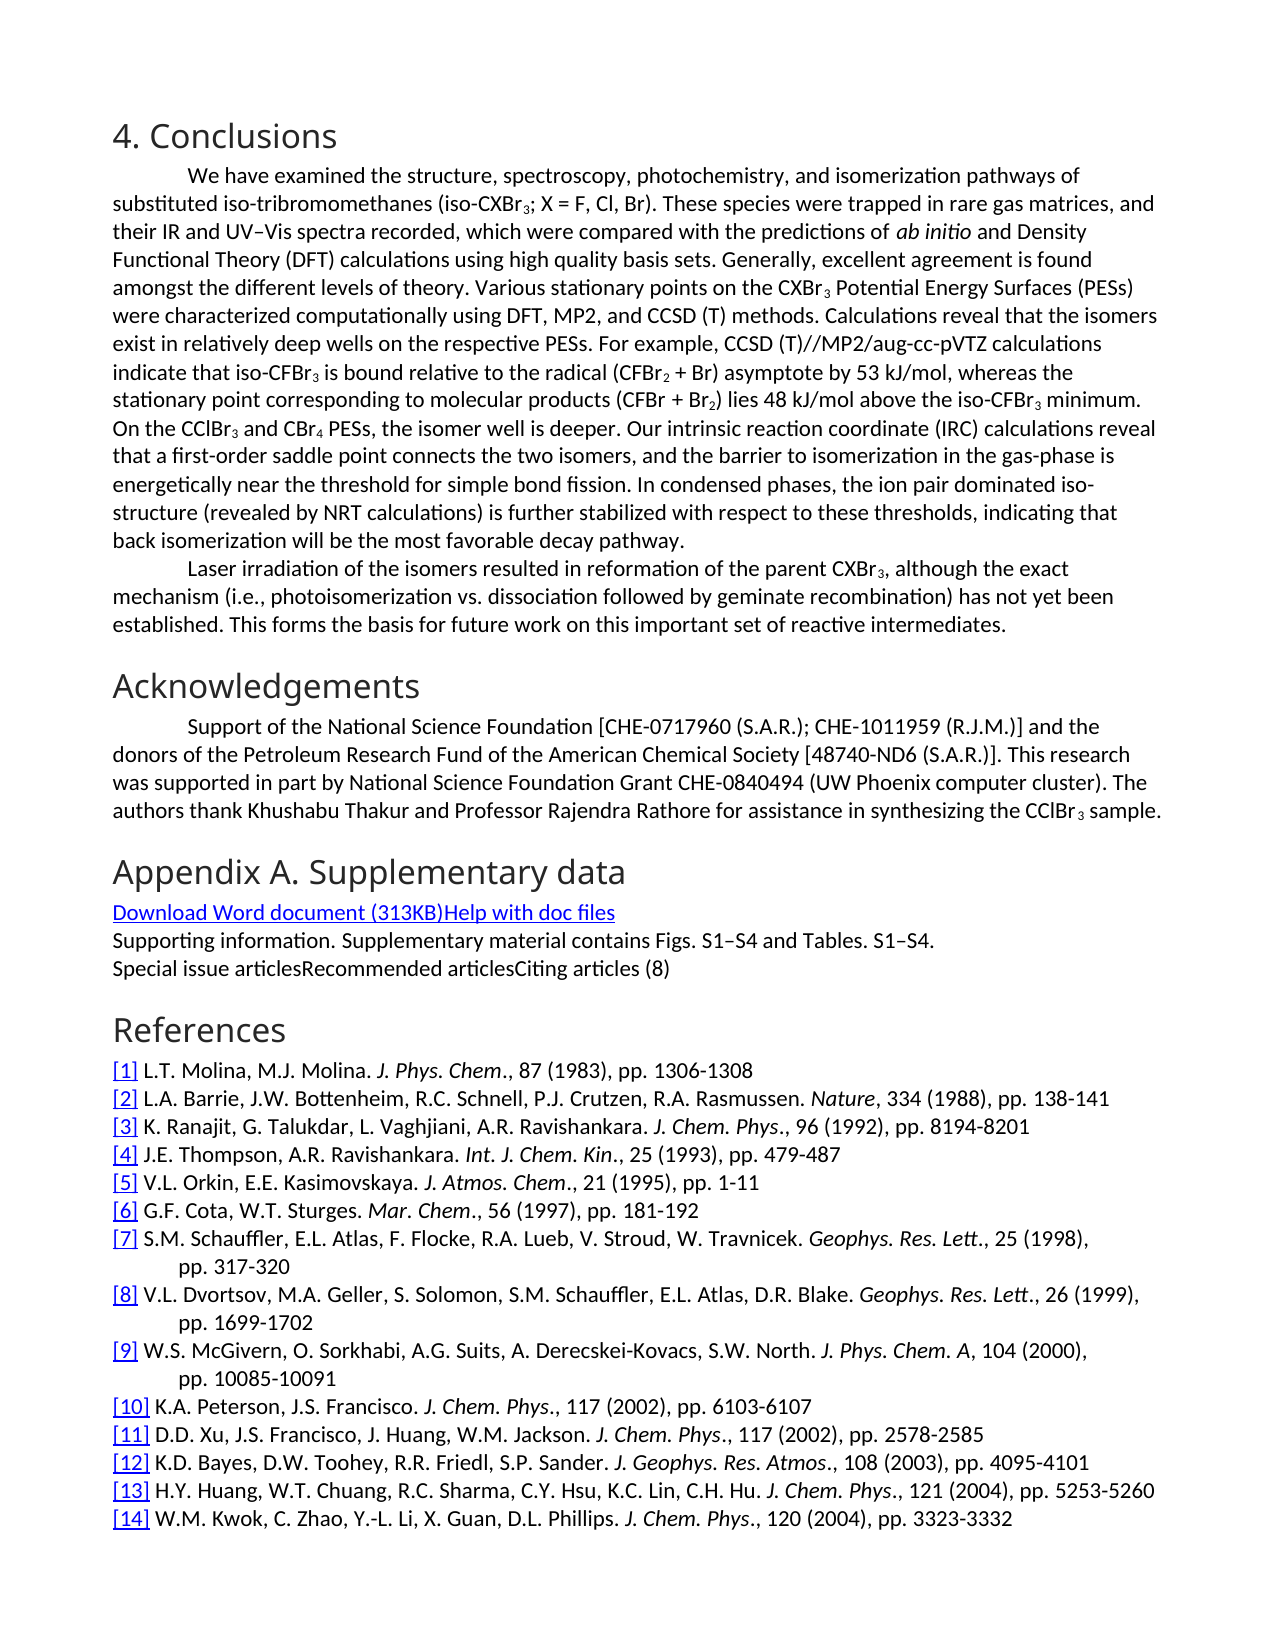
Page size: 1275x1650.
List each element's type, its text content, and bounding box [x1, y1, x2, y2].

text [6] G.F. Cota, W.T. Sturges. Mar. Chem., 56 (1997), pp. 181-192 [112, 1196, 1162, 1224]
text [13] H.Y. Huang, W.T. Chuang, R.C. Sharma, C.Y. Hsu, K.C. Lin, C.H. Hu. J. Chem. Phys., 121 (2004), pp. 5253-5260 [112, 1476, 1162, 1504]
subtitle Appendix A. Supplementary data [112, 849, 1162, 894]
text [1] L.T. Molina, M.J. Molina. J. Phys. Chem., 87 (1983), pp. 1306-1308 [112, 1056, 1162, 1084]
text Download Word document (313KB)Help with doc files [112, 898, 1162, 926]
text [7] S.M. Schauffler, E.L. Atlas, F. Flocke, R.A. Lueb, V. Stroud, W. Travnicek. Geophys. Res. Lett., 25 (1998), pp. 317-320 [112, 1224, 1162, 1280]
text [12] K.D. Bayes, D.W. Toohey, R.R. Friedl, S.P. Sander. J. Geophys. Res. Atmos., 108 (2003), pp. 4095-4101 [112, 1448, 1162, 1476]
text Laser irradiation of the isomers resulted in reformation of the parent CXBr3, although the exact mechanism (i.e., photoisomerization vs. dissociation followed by geminate recombination) has not yet been established. This forms the basis for future work on this important set of reactive intermediates. [112, 554, 1162, 638]
text Support of the National Science Foundation [CHE-0717960 (S.A.R.); CHE-1011959 (R.J.M.)] and the donors of the Petroleum Research Fund of the American Chemical Society [48740-ND6 (S.A.R.)]. This research was supported in part by National Science Foundation Grant CHE-0840494 (UW Phoenix computer cluster). The authors thank Khushabu Thakur and Professor Rajendra Rathore for assistance in synthesizing the CClBr3 sample. [112, 712, 1162, 824]
subtitle Acknowledgements [112, 663, 1162, 708]
text We have examined the structure, spectroscopy, photochemistry, and isomerization pathways of substituted iso-tribromomethanes (iso-CXBr3; X = F, Cl, Br). These species were trapped in rare gas matrices, and their IR and UV–Vis spectra recorded, which were compared with the predictions of ab initio and Density Functional Theory (DFT) calculations using high quality basis sets. Generally, excellent agreement is found amongst the different levels of theory. Various stationary points on the CXBr3 Potential Energy Surfaces (PESs) were characterized computationally using DFT, MP2, and CCSD (T) methods. Calculations reveal that the isomers exist in relatively deep wells on the respective PESs. For example, CCSD (T)//MP2/aug-cc-pVTZ calculations indicate that iso-CFBr3 is bound relative to the radical (CFBr2 + Br) asymptote by 53 kJ/mol, whereas the stationary point corresponding to molecular products (CFBr + Br2) lies 48 kJ/mol above the iso-CFBr3 minimum. On the CClBr3 and CBr4 PESs, the isomer well is deeper. Our intrinsic reaction coordinate (IRC) calculations reveal that a first-order saddle point connects the two isomers, and the barrier to isomerization in the gas-phase is energetically near the threshold for simple bond fission. In condensed phases, the ion pair dominated iso-structure (revealed by NRT calculations) is further stabilized with respect to these thresholds, indicating that back isomerization will be the most favorable decay pathway. [112, 161, 1162, 554]
subtitle 4. Conclusions [112, 112, 1162, 158]
text [10] K.A. Peterson, J.S. Francisco. J. Chem. Phys., 117 (2002), pp. 6103-6107 [112, 1392, 1162, 1420]
text [4] J.E. Thompson, A.R. Ravishankara. Int. J. Chem. Kin., 25 (1993), pp. 479-487 [112, 1140, 1162, 1168]
text Supporting information. Supplementary material contains Figs. S1–S4 and Tables. S1–S4. [112, 926, 1162, 954]
text [3] K. Ranajit, G. Talukdar, L. Vaghjiani, A.R. Ravishankara. J. Chem. Phys., 96 (1992), pp. 8194-8201 [112, 1112, 1162, 1140]
subtitle References [112, 1007, 1162, 1052]
text [9] W.S. McGivern, O. Sorkhabi, A.G. Suits, A. Derecskei-Kovacs, S.W. North. J. Phys. Chem. A, 104 (2000), pp. 10085-10091 [112, 1336, 1162, 1392]
text [5] V.L. Orkin, E.E. Kasimovskaya. J. Atmos. Chem., 21 (1995), pp. 1-11 [112, 1168, 1162, 1196]
text [14] W.M. Kwok, C. Zhao, Y.-L. Li, X. Guan, D.L. Phillips. J. Chem. Phys., 120 (2004), pp. 3323-3332 [112, 1504, 1162, 1532]
text [2] L.A. Barrie, J.W. Bottenheim, R.C. Schnell, P.J. Crutzen, R.A. Rasmussen. Nature, 334 (1988), pp. 138-141 [112, 1084, 1162, 1112]
text [11] D.D. Xu, J.S. Francisco, J. Huang, W.M. Jackson. J. Chem. Phys., 117 (2002), pp. 2578-2585 [112, 1420, 1162, 1448]
text Special issue articlesRecommended articlesCiting articles (8) [112, 954, 1162, 982]
text [8] V.L. Dvortsov, M.A. Geller, S. Solomon, S.M. Schauffler, E.L. Atlas, D.R. Blake. Geophys. Res. Lett., 26 (1999), pp. 1699-1702 [112, 1280, 1162, 1336]
